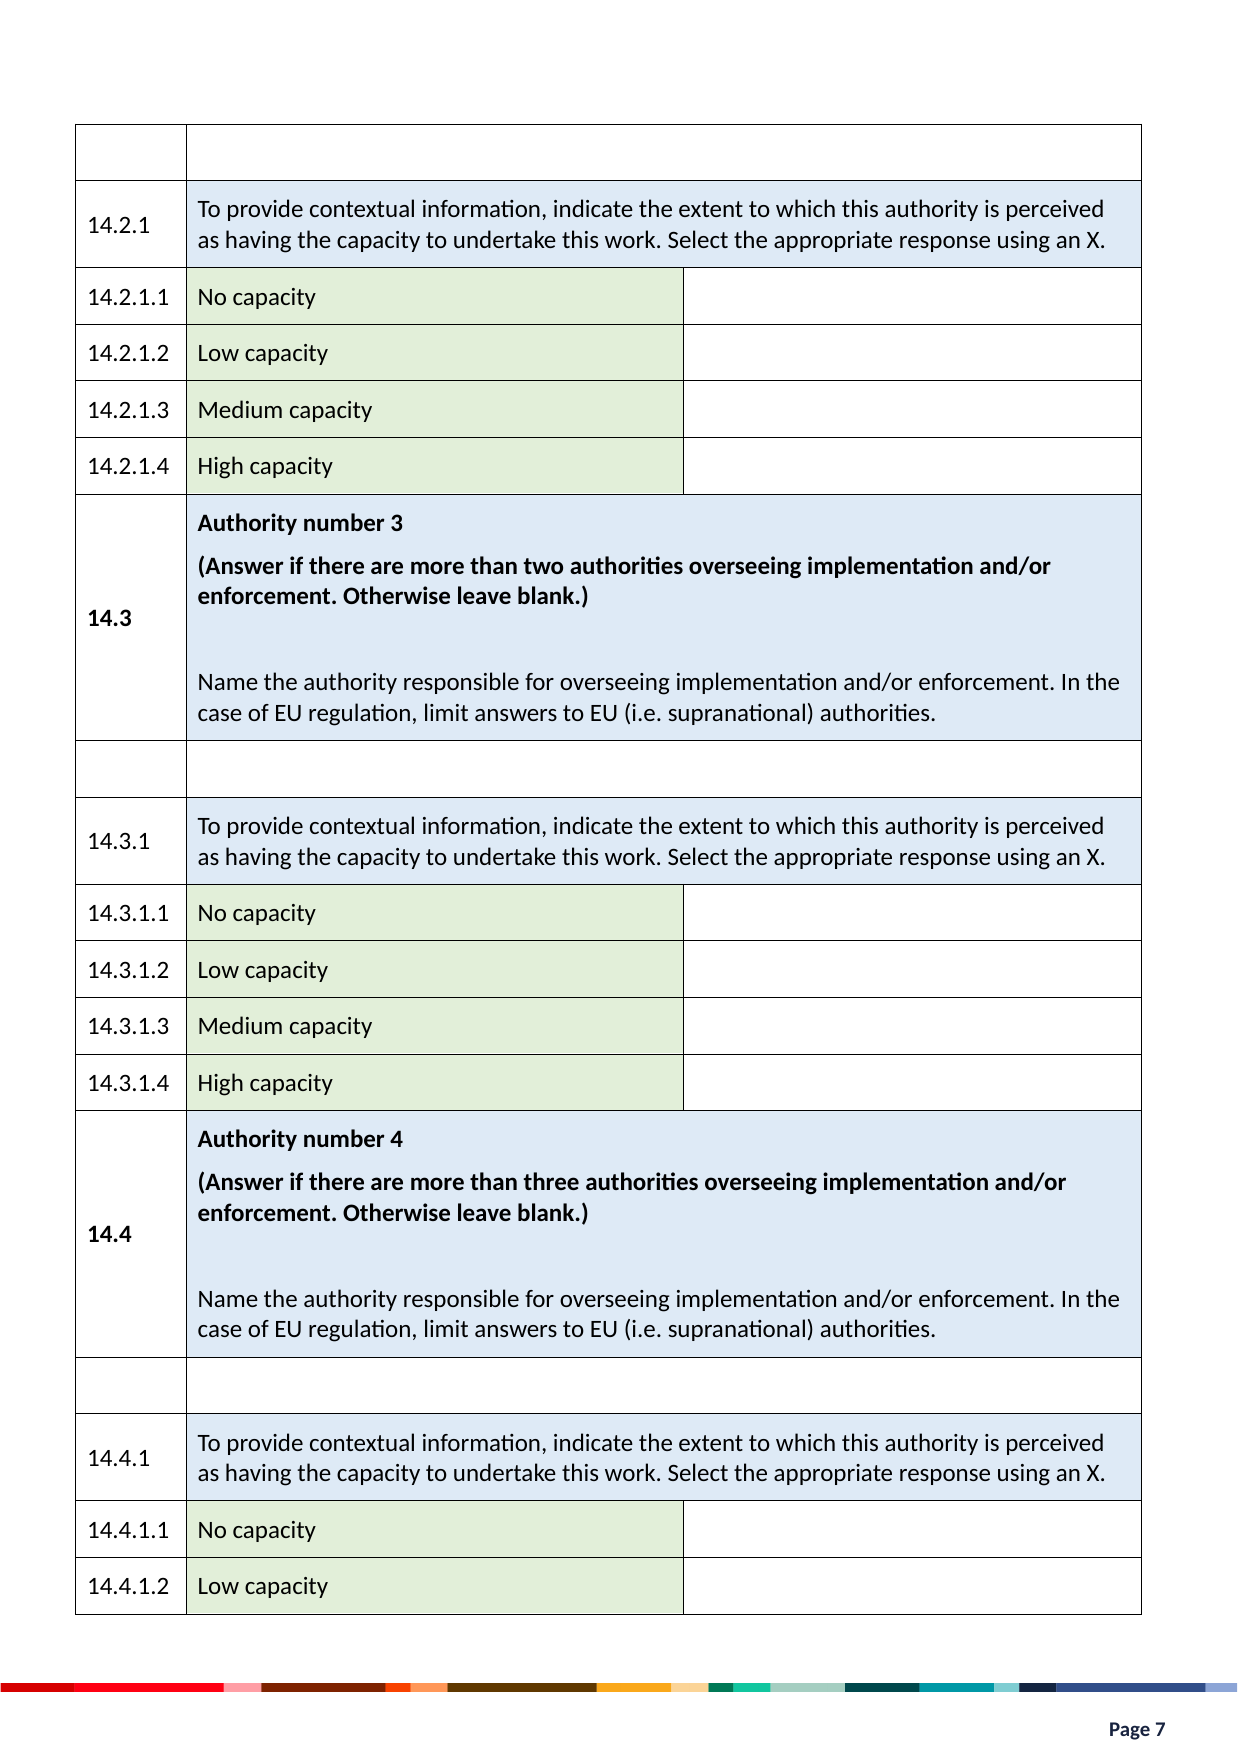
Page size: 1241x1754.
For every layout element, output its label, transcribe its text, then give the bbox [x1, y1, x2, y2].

table_cell [684, 1501, 1141, 1557]
table_cell 14.3.1.1 [76, 885, 186, 940]
table_cell [684, 438, 1141, 493]
table_cell [684, 1055, 1141, 1110]
table_cell [684, 325, 1141, 380]
table_cell Medium capacity [187, 381, 683, 437]
table_cell [684, 268, 1141, 324]
table_cell Medium capacity [187, 998, 683, 1053]
table_cell 14.3 [76, 495, 186, 740]
table_cell [76, 741, 186, 797]
table_cell Low capacity [187, 941, 683, 997]
table_cell Authority number 3 (Answer if there are more than two authorities overseeing implementation and/or enforcement. Otherwise leave blank.) Name the authority responsible for overseeing implementation and/or enforcement. In the case of EU regulation, limit answers to EU (i.e. supranational) authorities. [187, 495, 1141, 740]
table_cell 14.2.1 [76, 181, 186, 267]
table_cell Low capacity [187, 325, 683, 380]
table_cell [684, 1558, 1141, 1613]
table_cell [187, 741, 1141, 797]
table_cell 14.3.1.4 [76, 1055, 186, 1110]
table_cell To provide contextual information, indicate the extent to which this authority is perceived as having the capacity to undertake this work. Select the appropriate response using an X. [187, 1414, 1141, 1500]
table_cell 14.4.1.2 [76, 1558, 186, 1613]
table_cell [684, 941, 1141, 997]
table_cell No capacity [187, 1501, 683, 1557]
table_cell Low capacity [187, 1558, 683, 1613]
table_cell 14.3.1 [76, 798, 186, 884]
table_cell 14.2.1.2 [76, 325, 186, 380]
table_cell 14.3.1.3 [76, 998, 186, 1053]
table_cell High capacity [187, 1055, 683, 1110]
table_cell [684, 885, 1141, 940]
table_cell 14.2.1.4 [76, 438, 186, 493]
table_cell 14.2.1.3 [76, 381, 186, 437]
table_cell 14.2.1.1 [76, 268, 186, 324]
picture [0, 1683, 1236, 1692]
table_cell [684, 998, 1141, 1053]
table_cell [684, 381, 1141, 437]
table_cell High capacity [187, 438, 683, 493]
table_cell [76, 1358, 186, 1413]
table_cell 14.4.1 [76, 1414, 186, 1500]
table_cell To provide contextual information, indicate the extent to which this authority is perceived as having the capacity to undertake this work. Select the appropriate response using an X. [187, 798, 1141, 884]
table_cell 14.3.1.2 [76, 941, 186, 997]
table_cell To provide contextual information, indicate the extent to which this authority is perceived as having the capacity to undertake this work. Select the appropriate response using an X. [187, 181, 1141, 267]
table_cell 14.4 [76, 1111, 186, 1357]
table_cell [187, 1358, 1141, 1413]
table_cell [76, 125, 186, 180]
table_cell No capacity [187, 885, 683, 940]
table_cell [187, 125, 1141, 180]
table_cell Authority number 4 (Answer if there are more than three authorities overseeing implementation and/or enforcement. Otherwise leave blank.) Name the authority responsible for overseeing implementation and/or enforcement. In the case of EU regulation, limit answers to EU (i.e. supranational) authorities. [187, 1111, 1141, 1357]
table_cell 14.4.1.1 [76, 1501, 186, 1557]
table_cell No capacity [187, 268, 683, 324]
